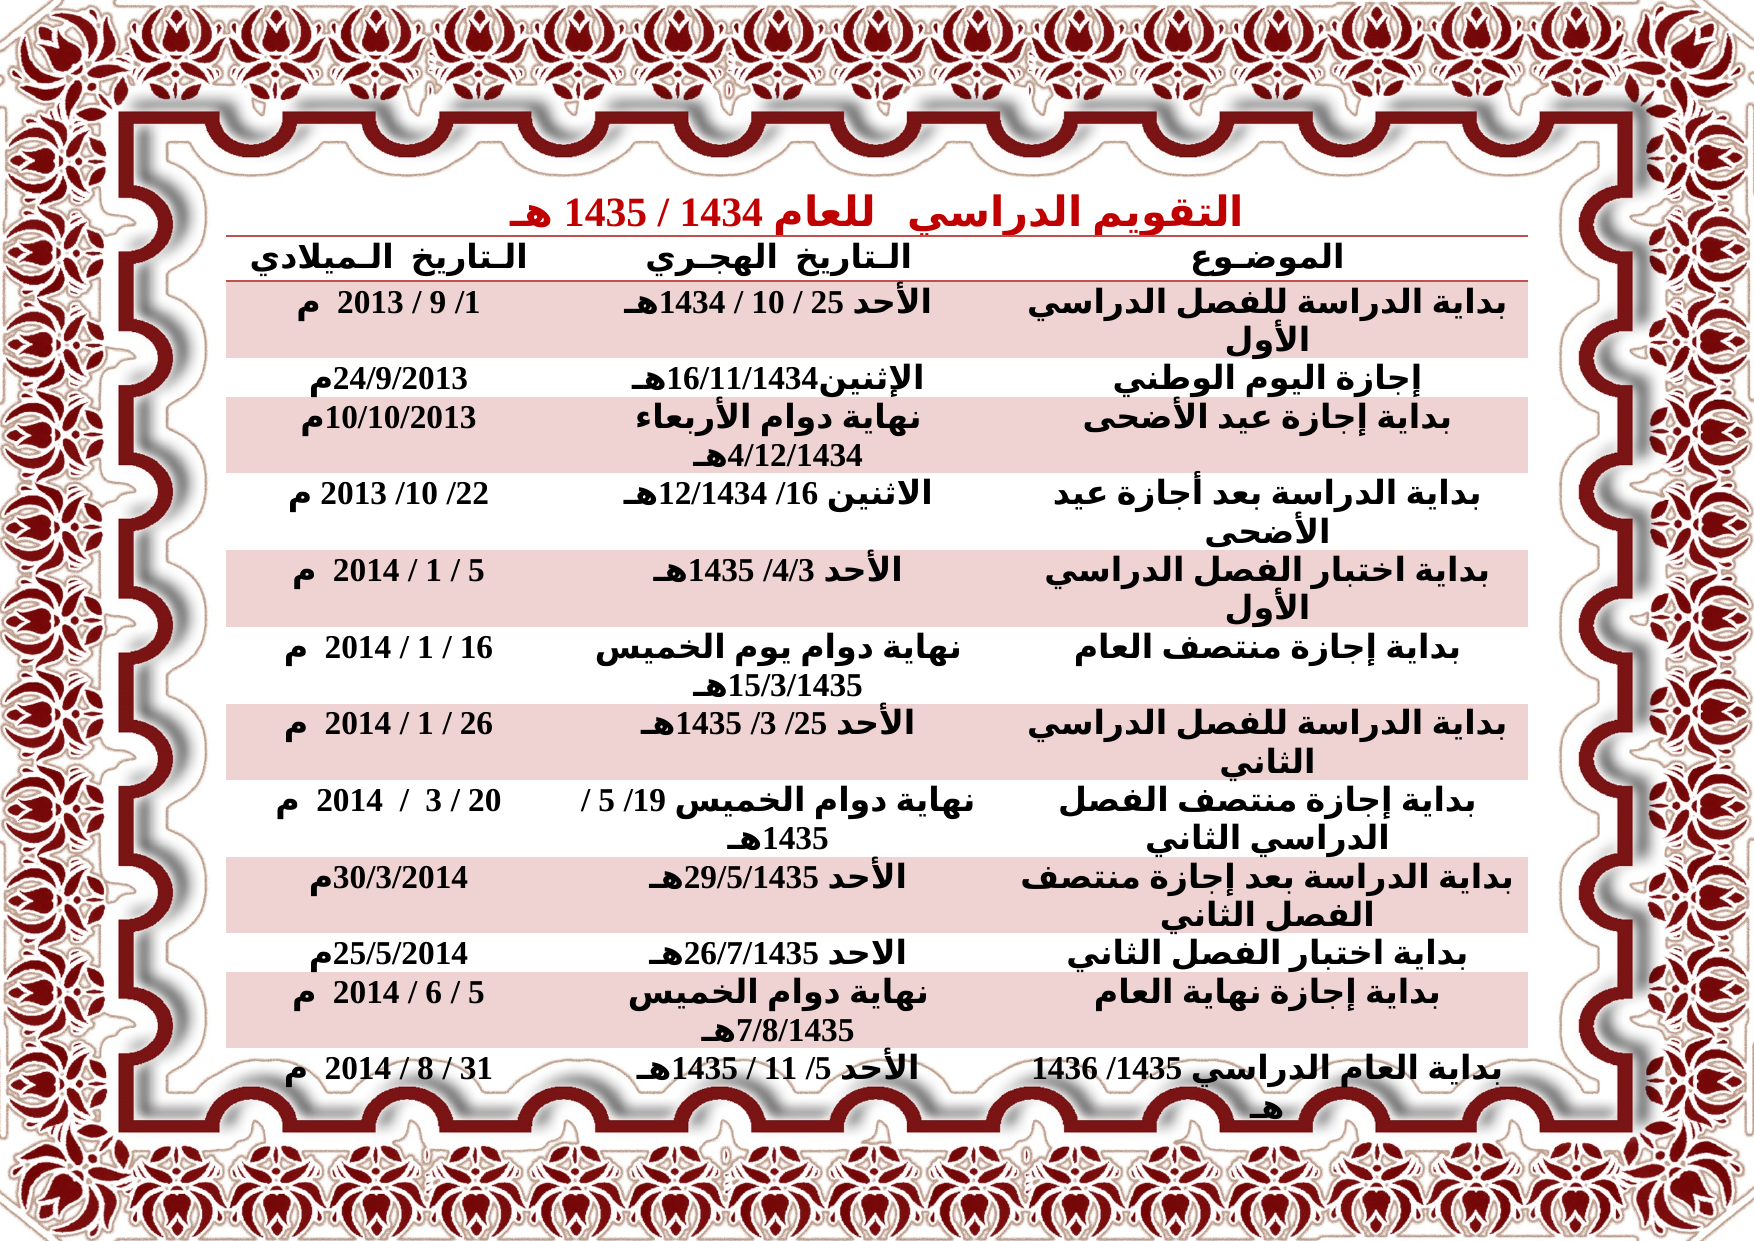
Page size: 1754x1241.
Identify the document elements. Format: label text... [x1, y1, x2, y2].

table_cell الأحد 25/ 3/ 1435هـ [551, 704, 1006, 780]
table_header الموضـوع [1006, 237, 1528, 280]
table_cell بداية الدراسة للفصل الدراسي الثاني [1006, 704, 1528, 780]
table_cell 25/5/2014م [226, 934, 551, 972]
table_cell 1/ 9 / 2013 م [226, 282, 551, 358]
table_cell الأحد 5/ 11 / 1435هـ [551, 1049, 1006, 1125]
table_cell بداية اختبار الفصل الدراسي الأول [1006, 550, 1528, 627]
table_cell 16 / 1 / 2014 م [226, 627, 551, 703]
table_cell إجازة اليوم الوطني [1006, 359, 1528, 397]
table_cell 5 / 6 / 2014 م [226, 972, 551, 1048]
table_cell بداية إجازة منتصف الفصل الدراسي الثاني [1006, 780, 1528, 857]
table_cell الأحد 4/3/ 1435هـ [551, 550, 1006, 627]
table_cell 5 / 1 / 2014 م [226, 550, 551, 627]
table_cell بداية إجازة منتصف العام [1006, 627, 1528, 703]
table_cell الأحد 25 / 10 / 1434هـ [551, 282, 1006, 358]
table_cell نهاية دوام يوم الخميس 15/3/1435هـ [551, 627, 1006, 703]
table_cell 20 / 3 / 2014 م [226, 780, 551, 857]
picture [0, 0, 1754, 1241]
table_cell 26 / 1 / 2014 م [226, 704, 551, 780]
table_cell بداية الدراسة للفصل الدراسي الأول [1006, 282, 1528, 358]
table_cell بداية الدراسة بعد أجازة عيد الأضحى [1006, 474, 1528, 550]
text التقويم الدراسي للعام 1434 / 1435 هـ [77, 187, 1677, 235]
table_cell 24/9/2013م [226, 359, 551, 397]
table_cell الأحد 29/5/1435هـ [551, 857, 1006, 933]
table_header الـتاريخ الـميلادي [226, 237, 551, 280]
table_cell 22/ 10/ 2013 م [226, 474, 551, 550]
table_cell بداية اختبار الفصل الثاني [1006, 934, 1528, 972]
table_cell الاحد 26/7/1435هـ [551, 934, 1006, 972]
table_cell نهاية دوام الخميس 19/ 5 / 1435هـ [551, 780, 1006, 857]
table_cell بداية الدراسة بعد إجازة منتصف الفصل الثاني [1006, 857, 1528, 933]
table_cell 10/10/2013م [226, 397, 551, 473]
table_cell نهاية دوام الأربعاء 4/12/1434هـ [551, 397, 1006, 473]
table_cell بداية إجازة عيد الأضحى [1006, 397, 1528, 473]
table_header الـتاريخ الهجـري [551, 237, 1006, 280]
table_cell الإثنين16/11/1434هـ [551, 359, 1006, 397]
table_cell بداية العام الدراسي 1435/ 1436 هـ [1006, 1049, 1528, 1125]
table_cell نهاية دوام الخميس 7/8/1435هـ [551, 972, 1006, 1048]
table_cell الاثنين 16/ 12/1434هـ [551, 474, 1006, 550]
table_cell 30/3/2014م [226, 857, 551, 933]
table_cell بداية إجازة نهاية العام [1006, 972, 1528, 1048]
table_cell 31 / 8 / 2014 م [226, 1049, 551, 1125]
